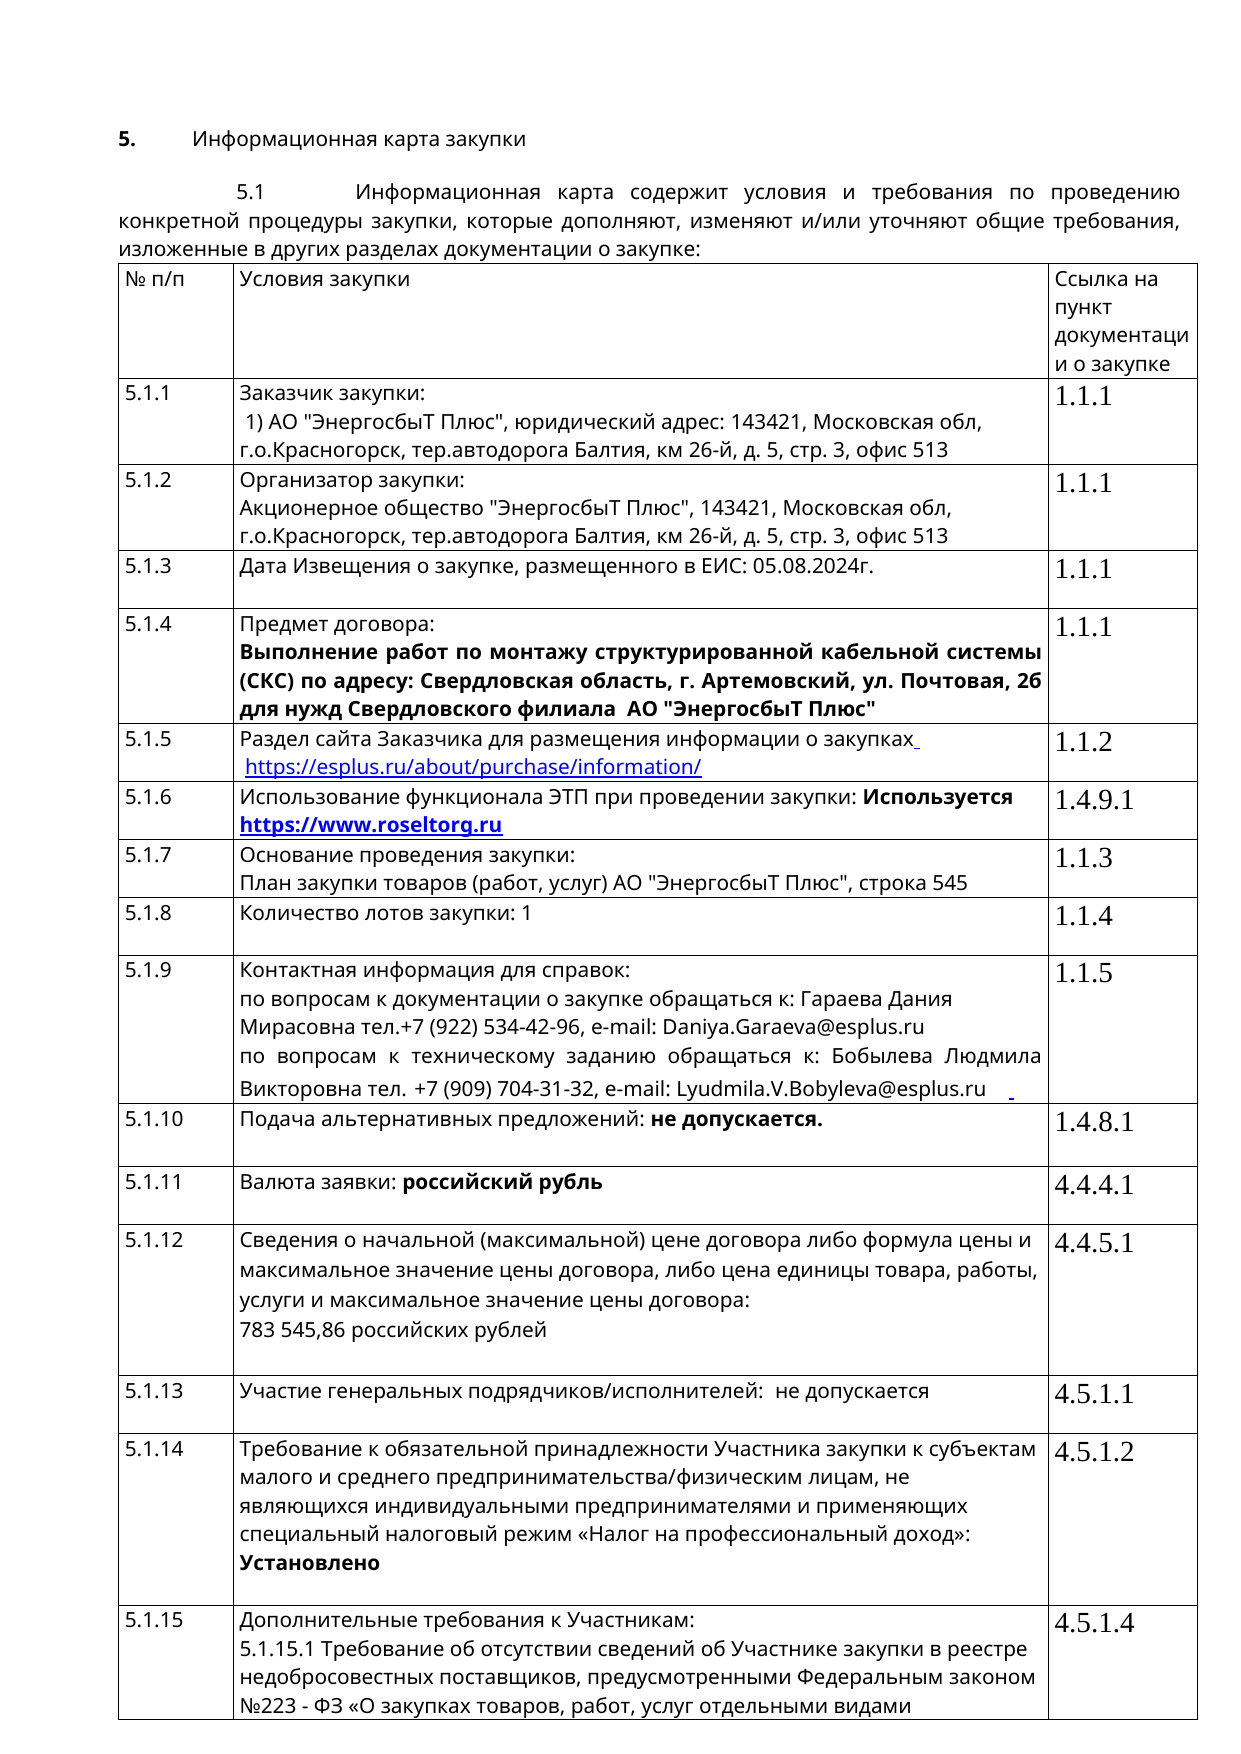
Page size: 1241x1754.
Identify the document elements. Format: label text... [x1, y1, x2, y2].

table_cell 1.4.9.1 [1049, 782, 1197, 839]
table_cell Участие генеральных подрядчиков/исполнителей: не допускается [234, 1376, 1048, 1433]
table_cell [119, 379, 233, 464]
table_cell 1.1.1 [1049, 465, 1197, 550]
table_cell Основание проведения закупки: План закупки товаров (работ, услуг) АО "ЭнергосбыТ Плюс", строка 545 [234, 840, 1048, 897]
table_cell Контактная информация для справок: по вопросам к документации о закупке обращаться к: Гараева Дания Мирасовна тел.+7 (922) 534-42-96, e-mail: Daniya.Garaeva@esplus.ru по вопросам к техническому заданию обращаться к: Бобылева Людмила Викторовна тел. +7 (909) 704-31-32, e-mail: Lyudmila.V.Bobyleva@esplus.ru [234, 956, 1048, 1103]
table_cell 1.1.2 [1049, 724, 1197, 781]
table_cell 1.1.4 [1049, 898, 1197, 954]
table_cell Заказчик закупки: 1) АО "ЭнергосбыТ Плюс", юридический адрес: 143421, Московская обл, г.о.Красногорск, тер.автодорога Балтия, км 26-й, д. 5, стр. 3, офис 513 [234, 379, 1048, 464]
table_cell [119, 1376, 233, 1433]
table_header Ссылка на пункт документации о закупке [1049, 264, 1197, 377]
table_cell 4.4.4.1 [1049, 1167, 1197, 1224]
text 5.1 Информационная карта содержит условия и требования по проведению конкретной процедуры закупки, которые дополняют, изменяют и/или уточняют общие требования, изложенные в других разделах документации о закупке: [118, 177, 1181, 263]
table_cell Организатор закупки: Акционерное общество "ЭнергосбыТ Плюс", 143421, Московская обл, г.о.Красногорск, тер.автодорога Балтия, км 26-й, д. 5, стр. 3, офис 513 [234, 465, 1048, 550]
table_cell [119, 898, 233, 954]
table_cell 4.4.5.1 [1049, 1225, 1197, 1375]
table_cell 1.1.1 [1049, 609, 1197, 723]
table_cell Количество лотов закупки: 1 [234, 898, 1048, 954]
table_cell 1.1.3 [1049, 840, 1197, 897]
table_cell Дата Извещения о закупке, размещенного в ЕИС: 05.08.2024г. [234, 551, 1048, 608]
table_cell [119, 1606, 233, 1719]
table_cell Валюта заявки: российский рубль [234, 1167, 1048, 1224]
table_header Условия закупки [234, 264, 1048, 377]
table_cell Подача альтернативных предложений: не допускается. [234, 1104, 1048, 1166]
table_cell 4.5.1.4 [1049, 1606, 1197, 1719]
table_cell 1.1.1 [1049, 551, 1197, 608]
table_cell [119, 609, 233, 723]
table_cell [119, 782, 233, 839]
table_cell [119, 840, 233, 897]
table_header № п/п [119, 264, 233, 377]
table_cell Использование функционала ЭТП при проведении закупки: Используется https://www.roseltorg.ru [234, 782, 1048, 839]
table_cell [119, 1167, 233, 1224]
table_cell [119, 1434, 233, 1604]
table_cell [119, 956, 233, 1103]
table_cell 1.4.8.1 [1049, 1104, 1197, 1166]
table_cell [119, 465, 233, 550]
table_cell Раздел сайта Заказчика для размещения информации о закупках https://esplus.ru/about/purchase/information/ [234, 724, 1048, 781]
table_cell [119, 1104, 233, 1166]
table_cell Сведения о начальной (максимальной) цене договора либо формула цены и максимальное значение цены договора, либо цена единицы товара, работы, услуги и максимальное значение цены договора: 783 545,86 российских рублей [234, 1225, 1048, 1375]
table_cell [119, 724, 233, 781]
table_cell Требование к обязательной принадлежности Участника закупки к субъектам малого и среднего предпринимательства/физическим лицам, не являющихся индивидуальными предпринимателями и применяющих специальный налоговый режим «Налог на профессиональный доход»: Установлено [234, 1434, 1048, 1604]
subtitle Информационная карта закупки [118, 124, 1181, 152]
table_cell 4.5.1.2 [1049, 1434, 1197, 1604]
table_cell [119, 551, 233, 608]
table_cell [234, 1606, 1048, 1719]
table_cell 1.1.1 [1049, 379, 1197, 464]
table_cell 4.5.1.1 [1049, 1376, 1197, 1433]
table_cell Предмет договора: Выполнение работ по монтажу структурированной кабельной системы (СКС) по адресу: Свердловская область, г. Артемовский, ул. Почтовая, 2б для нужд Свердловского филиала АО "ЭнергосбыТ Плюс" [234, 609, 1048, 723]
table_cell 1.1.5 [1049, 956, 1197, 1103]
table_cell [119, 1225, 233, 1375]
